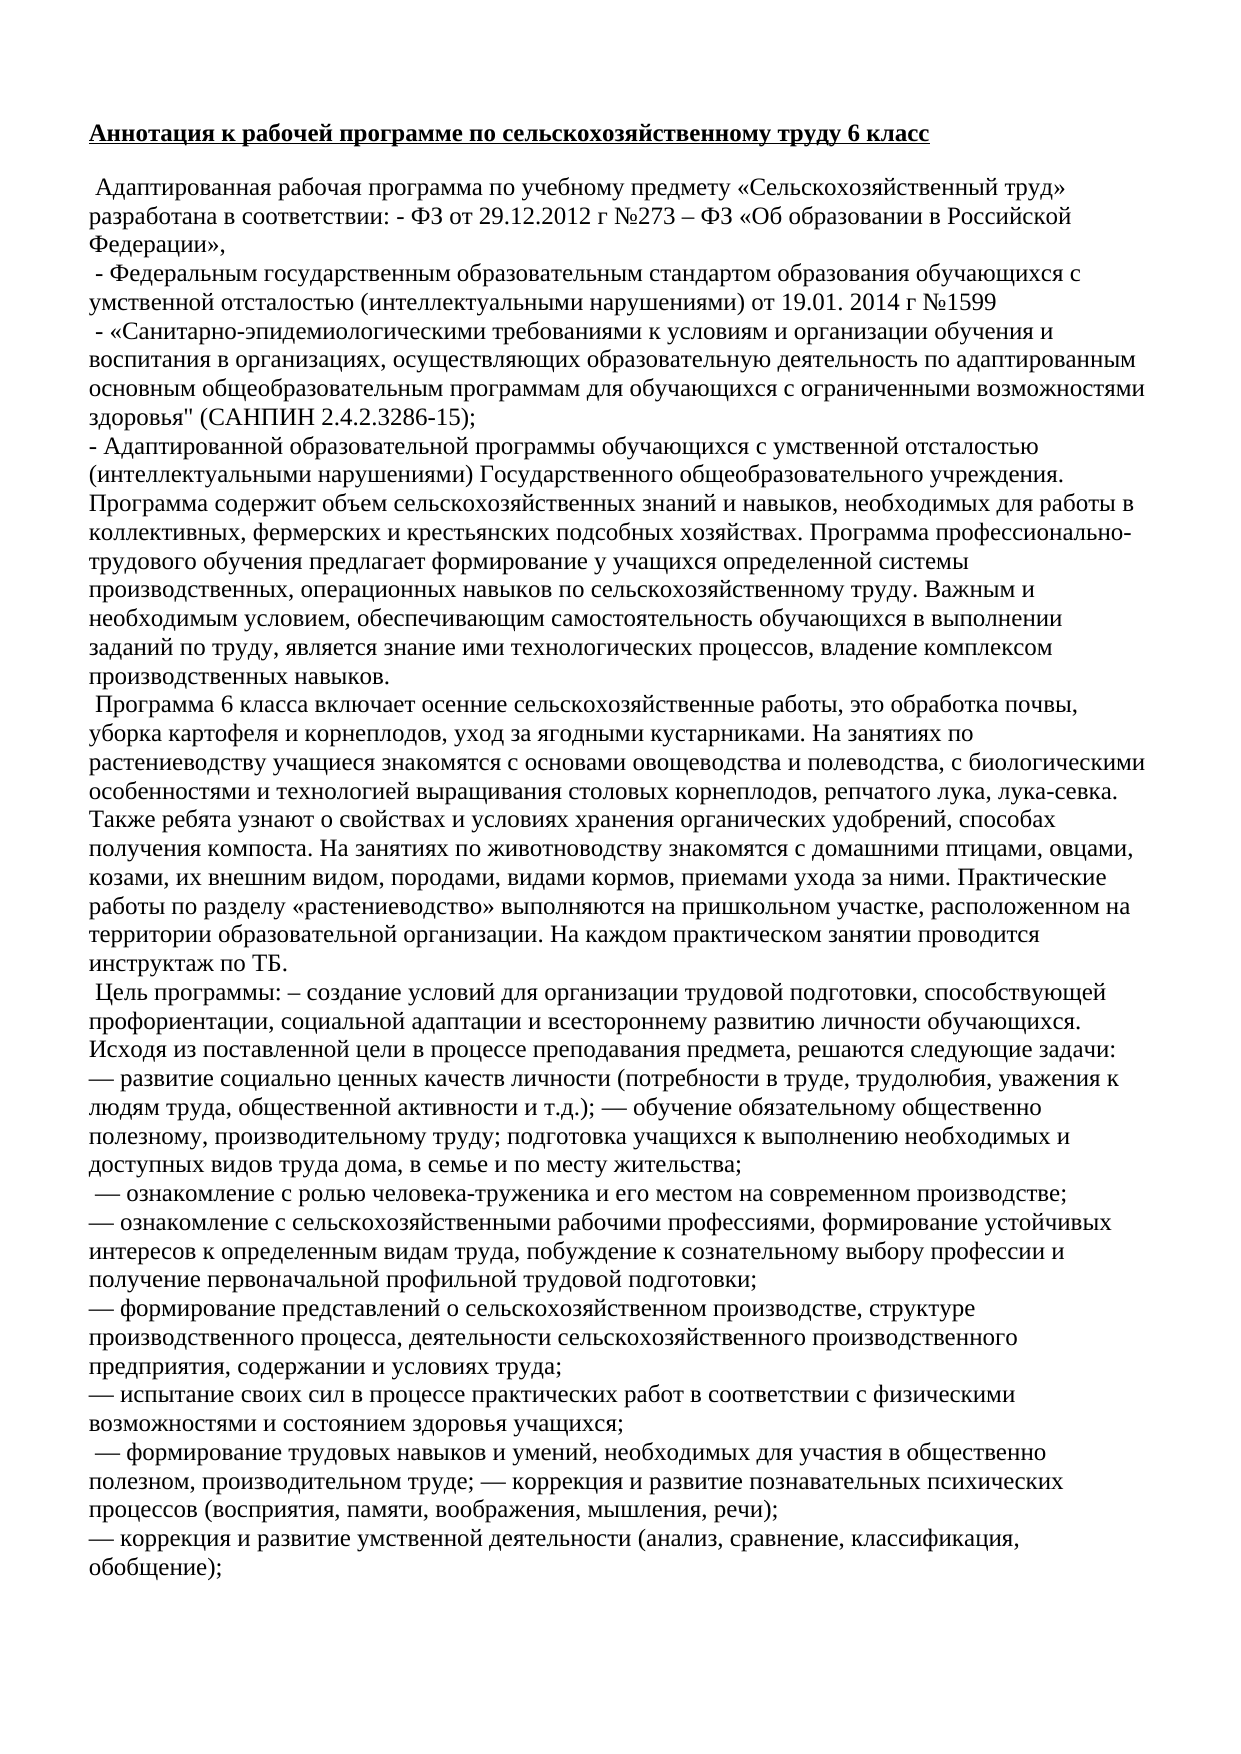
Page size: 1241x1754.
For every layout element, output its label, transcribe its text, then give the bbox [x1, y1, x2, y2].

text - Адаптированной образовательной программы обучающихся с умственной отсталостью (интеллектуальными нарушениями) Государственного общеобразовательного учреждения. [88, 431, 1152, 488]
text Программа 6 класса включает осенние сельскохозяйственные работы, это обработка почвы, уборка картофеля и корнеплодов, уход за ягодными кустарниками. На занятиях по растениеводству учащиеся знакомятся с основами овощеводства и полеводства, с биологическими особенностями и технологией выращивания столовых корнеплодов, репчатого лука, лука-севка. Также ребята узнают о свойствах и условиях хранения органических удобрений, способах получения компоста. На занятиях по животноводству знакомятся с домашними птицами, овцами, козами, их внешним видом, породами, видами кормов, приемами ухода за ними. Практические работы по разделу «растениеводство» выполняются на пришкольном участке, расположенном на территории образовательной организации. На каждом практическом занятии проводится инструктаж по ТБ. [88, 689, 1152, 977]
text ― формирование трудовых навыков и умений, необходимых для участия в общественно полезном, производительном труде; ― коррекция и развитие познавательных психических процессов (восприятия, памяти, воображения, мышления, речи); [88, 1437, 1152, 1523]
text ― коррекция и развитие умственной деятельности (анализ, сравнение, классификация, обобщение); [88, 1523, 1152, 1581]
text Адаптированная рабочая программа по учебному предмету «Сельскохозяйственный труд» разработана в соответствии: - ФЗ от 29.12.2012 г №273 – ФЗ «Об образовании в Российской Федерации», [88, 172, 1152, 258]
text ― развитие социально ценных качеств личности (потребности в труде, трудолюбия, уважения к людям труда, общественной активности и т.д.); ― обучение обязательному общественно полезному, производительному труду; подготовка учащихся к выполнению необходимых и доступных видов труда дома, в семье и по месту жительства; [88, 1063, 1152, 1178]
text ― ознакомление с ролью человека-труженика и его местом на современном производстве; [88, 1178, 1152, 1207]
text - «Санитарно-эпидемиологическими требованиями к условиям и организации обучения и воспитания в организациях, осуществляющих образовательную деятельность по адаптированным основным общеобразовательным программам для обучающихся с ограниченными возможностями здоровья" (САНПИН 2.4.2.3286-15); [88, 316, 1152, 431]
text Аннотация к рабочей программе по сельскохозяйственному труду 6 класс [88, 118, 1152, 147]
text ― формирование представлений о сельскохозяйственном производстве, структуре производственного процесса, деятельности сельскохозяйственного производственного предприятия, содержании и условиях труда; [88, 1293, 1152, 1379]
text Цель программы: – создание условий для организации трудовой подготовки, способствующей профориентации, социальной адаптации и всестороннему развитию личности обучающихся. Исходя из поставленной цели в процессе преподавания предмета, решаются следующие задачи: [88, 977, 1152, 1063]
text - Федеральным государственным образовательным стандартом образования обучающихся с умственной отсталостью (интеллектуальными нарушениями) от 19.01. 2014 г №1599 [88, 258, 1152, 316]
text ― испытание своих сил в процессе практических работ в соответствии с физическими возможностями и состоянием здоровья учащихся; [88, 1379, 1152, 1437]
text Программа содержит объем сельскохозяйственных знаний и навыков, необходимых для работы в коллективных, фермерских и крестьянских подсобных хозяйствах. Программа профессионально-трудового обучения предлагает формирование у учащихся определенной системы производственных, операционных навыков по сельскохозяйственному труду. Важным и необходимым условием, обеспечивающим самостоятельность обучающихся в выполнении заданий по труду, является знание ими технологических процессов, владение комплексом производственных навыков. [88, 488, 1152, 689]
text ― ознакомление с сельскохозяйственными рабочими профессиями, формирование устойчивых интересов к определенным видам труда, побуждение к сознательному выбору профессии и получение первоначальной профильной трудовой подготовки; [88, 1207, 1152, 1293]
